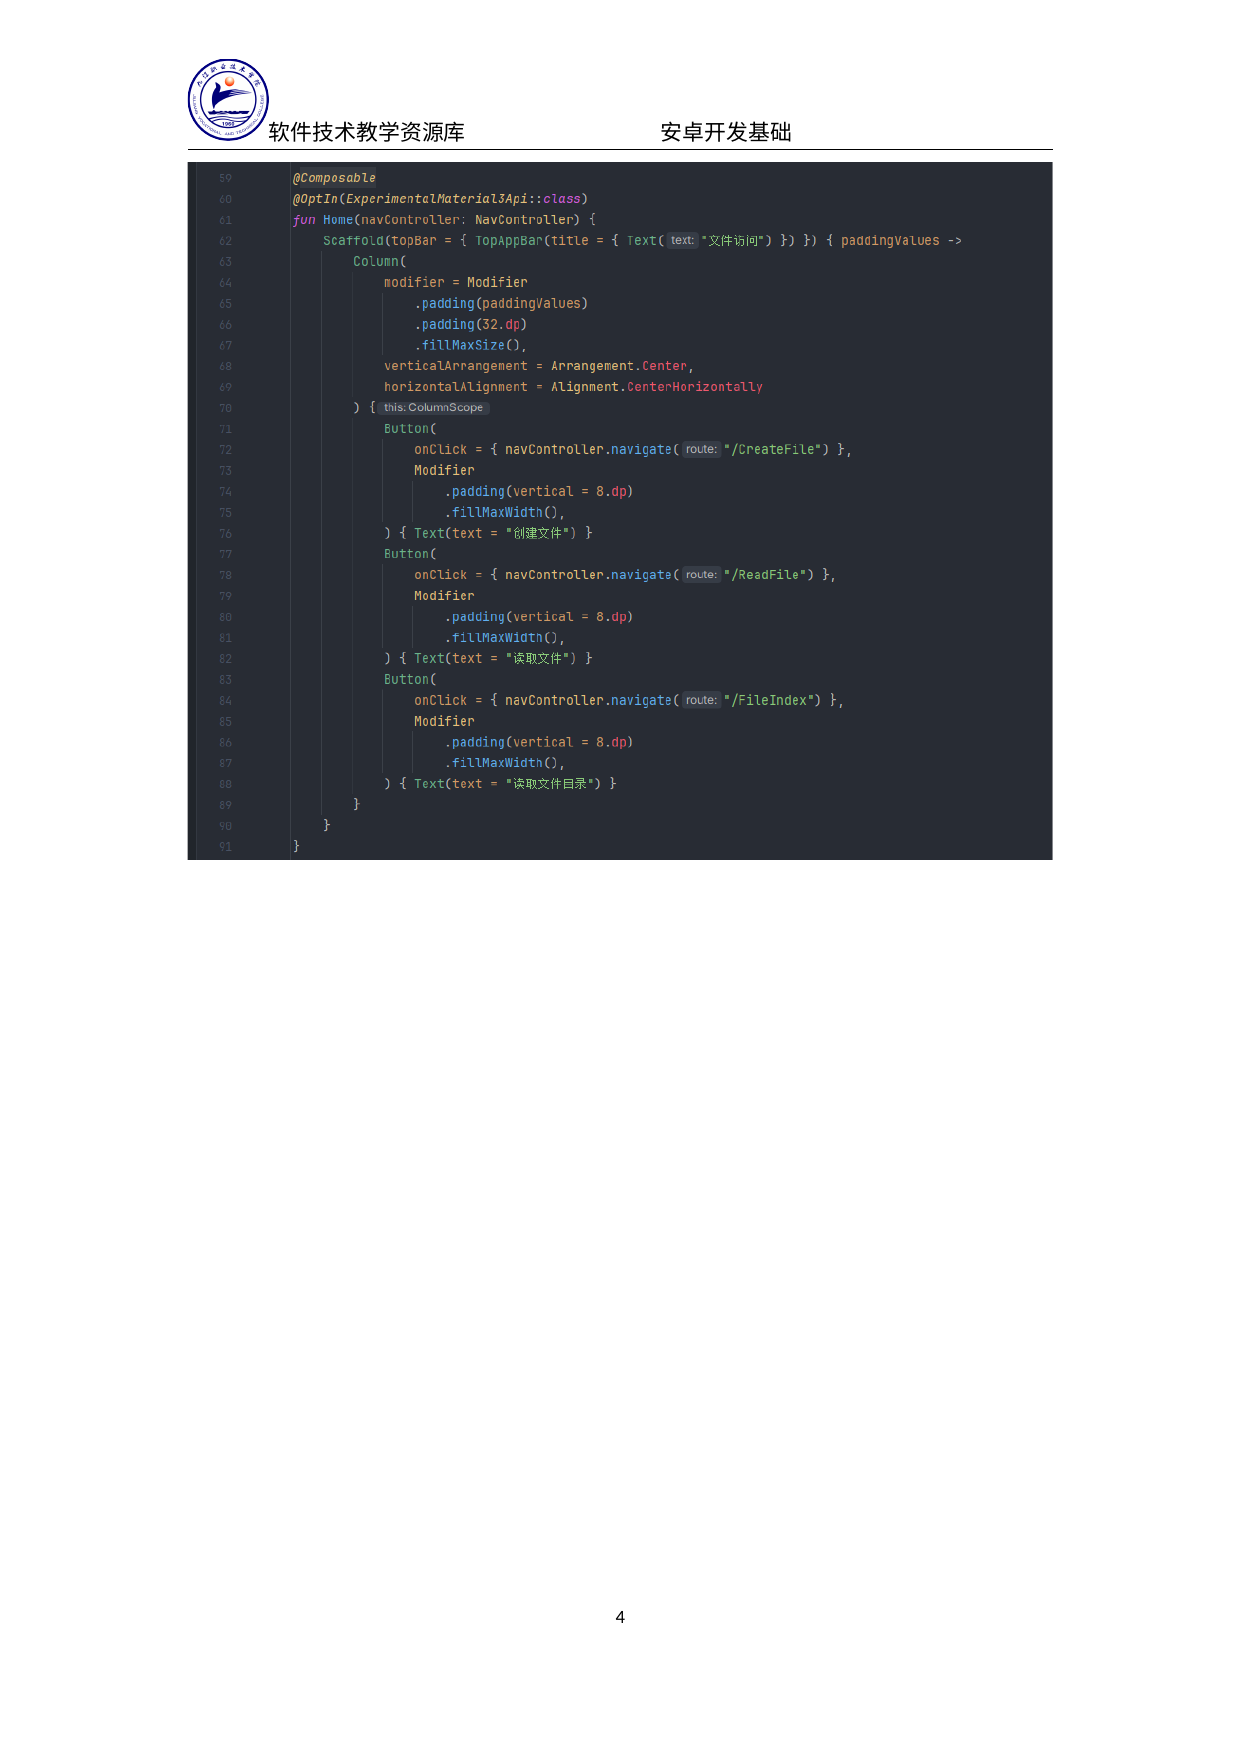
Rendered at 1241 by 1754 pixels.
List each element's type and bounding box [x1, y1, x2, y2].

picture [187, 59, 269, 141]
picture [187, 162, 1053, 860]
